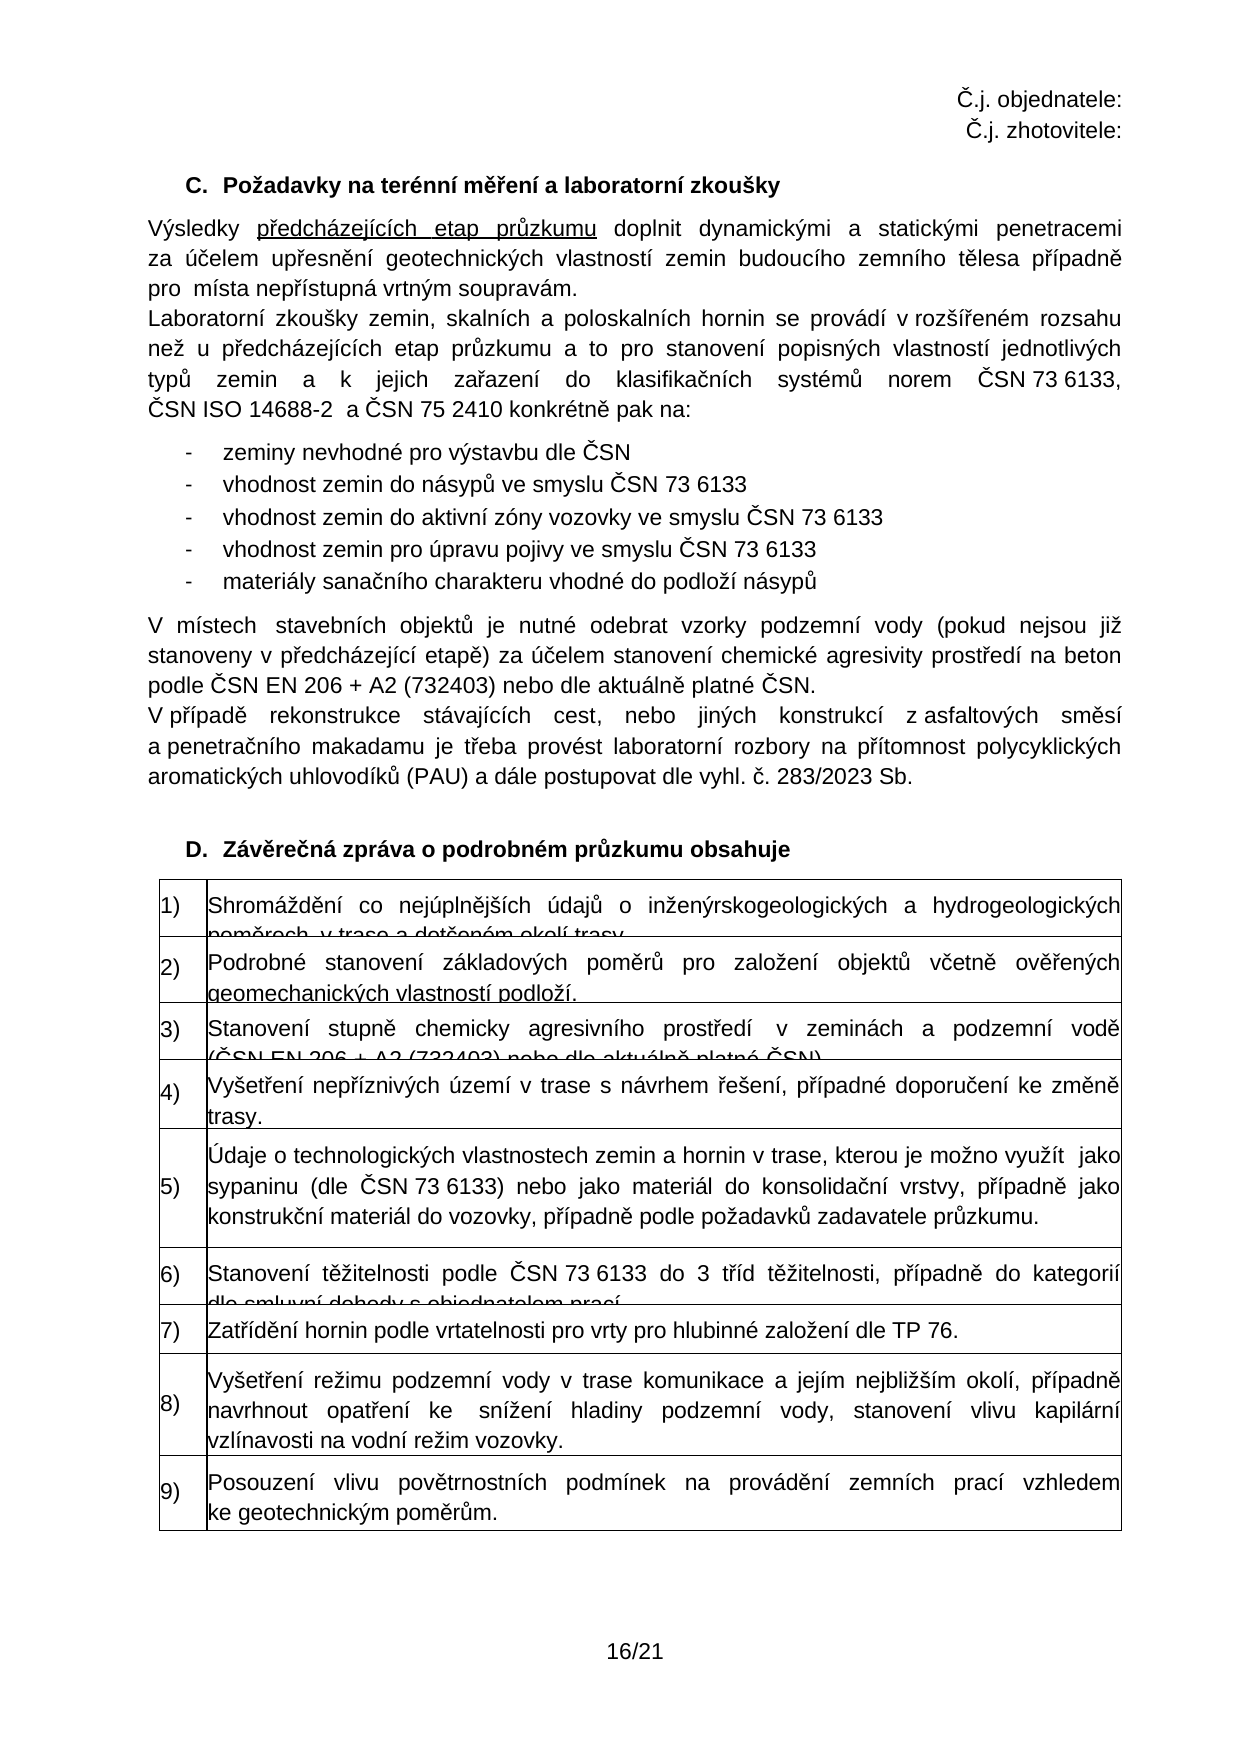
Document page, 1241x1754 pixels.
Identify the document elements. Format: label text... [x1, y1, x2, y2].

table_cell Zatřídění hornin podle vrtatelnosti pro vrty pro hlubinné založení dle TP 76. [208, 1305, 1121, 1353]
table_cell 6) [160, 1248, 206, 1304]
table_cell Údaje o technologických vlastnostech zemin a hornin v trase, kterou je možno využít jako sypaninu (dle ČSN 73 6133) nebo jako materiál do konsolidační vrstvy, případně jako konstrukční materiál do vozovky, případně podle požadavků zadavatele průzkumu. [208, 1129, 1121, 1247]
text V případě rekonstrukce stávajících cest, nebo jiných konstrukcí z asfaltových směsí a penetračního makadamu je třeba provést laboratorní rozbory na přítomnost polycyklických aromatických uhlovodíků (PAU) a dále postupovat dle vyhl. č. 283/2023 Sb. [148, 702, 1122, 789]
table_cell Podrobné stanovení základových poměrů pro založení objektů včetně ověřených geomechanických vlastností podloží. [208, 937, 1121, 1002]
list materiály sanačního charakteru vhodné do podloží násypů [185, 567, 1122, 595]
table_header Shromáždění co nejúplnějších údajů o inženýrskogeologických a hydrogeologických poměrech v trase a dotčeném okolí trasy. [208, 880, 1121, 936]
table_cell Stanovení stupně chemicky agresivního prostředí v zeminách a podzemní vodě (ČSN EN 206 + A2 (732403) nebo dle aktuálně platné ČSN). [208, 1003, 1121, 1059]
list Požadavky na terénní měření a laboratorní zkoušky [185, 172, 1122, 198]
table_cell Vyšetření nepříznivých území v trase s návrhem řešení, případné doporučení ke změně trasy. [208, 1060, 1121, 1128]
text Laboratorní zkoušky zemin, skalních a poloskalních hornin se provádí v rozšířeném rozsahu než u předcházejících etap průzkumu a to pro stanovení popisných vlastností jednotlivých typů zemin a k jejich zařazení do klasifikačních systémů norem ČSN 73 6133, ČSN ISO 14688-2 a ČSN 75 2410 konkrétně pak na: [148, 305, 1122, 422]
table_cell 8) [160, 1354, 206, 1455]
table_cell 9) [160, 1456, 206, 1530]
list vhodnost zemin pro úpravu pojivy ve smyslu ČSN 73 6133 [185, 535, 1122, 563]
table_header 1) [160, 880, 206, 936]
list vhodnost zemin do aktivní zóny vozovky ve smyslu ČSN 73 6133 [185, 503, 1122, 531]
text Výsledky předcházejících etap průzkumu doplnit dynamickými a statickými penetracemi za účelem upřesnění geotechnických vlastností zemin budoucího zemního tělesa případně pro místa nepřístupná vrtným soupravám. [148, 214, 1122, 301]
table_cell 2) [160, 937, 206, 1002]
table_cell Stanovení těžitelnosti podle ČSN 73 6133 do 3 tříd těžitelnosti, případně do kategorií dle smluvní dohody s objednatelem prací. [208, 1248, 1121, 1304]
table_cell 7) [160, 1305, 206, 1353]
text V místech stavebních objektů je nutné odebrat vzorky podzemní vody (pokud nejsou již stanoveny v předcházející etapě) za účelem stanovení chemické agresivity prostředí na beton podle ČSN EN 206 + A2 (732403) nebo dle aktuálně platné ČSN. [148, 612, 1122, 699]
list vhodnost zemin do násypů ve smyslu ČSN 73 6133 [185, 471, 1122, 499]
table_cell 4) [160, 1060, 206, 1128]
table_cell 5) [160, 1129, 206, 1247]
table_cell 3) [160, 1003, 206, 1059]
list Závěrečná zpráva o podrobném průzkumu obsahuje [185, 836, 1122, 862]
table_cell Posouzení vlivu povětrnostních podmínek na provádění zemních prací vzhledem ke geotechnickým poměrům. [208, 1456, 1121, 1530]
table_cell Vyšetření režimu podzemní vody v trase komunikace a jejím nejbližším okolí, případně navrhnout opatření ke snížení hladiny podzemní vody, stanovení vlivu kapilární vzlínavosti na vodní režim vozovky. [208, 1354, 1121, 1455]
list zeminy nevhodné pro výstavbu dle ČSN [185, 438, 1122, 466]
